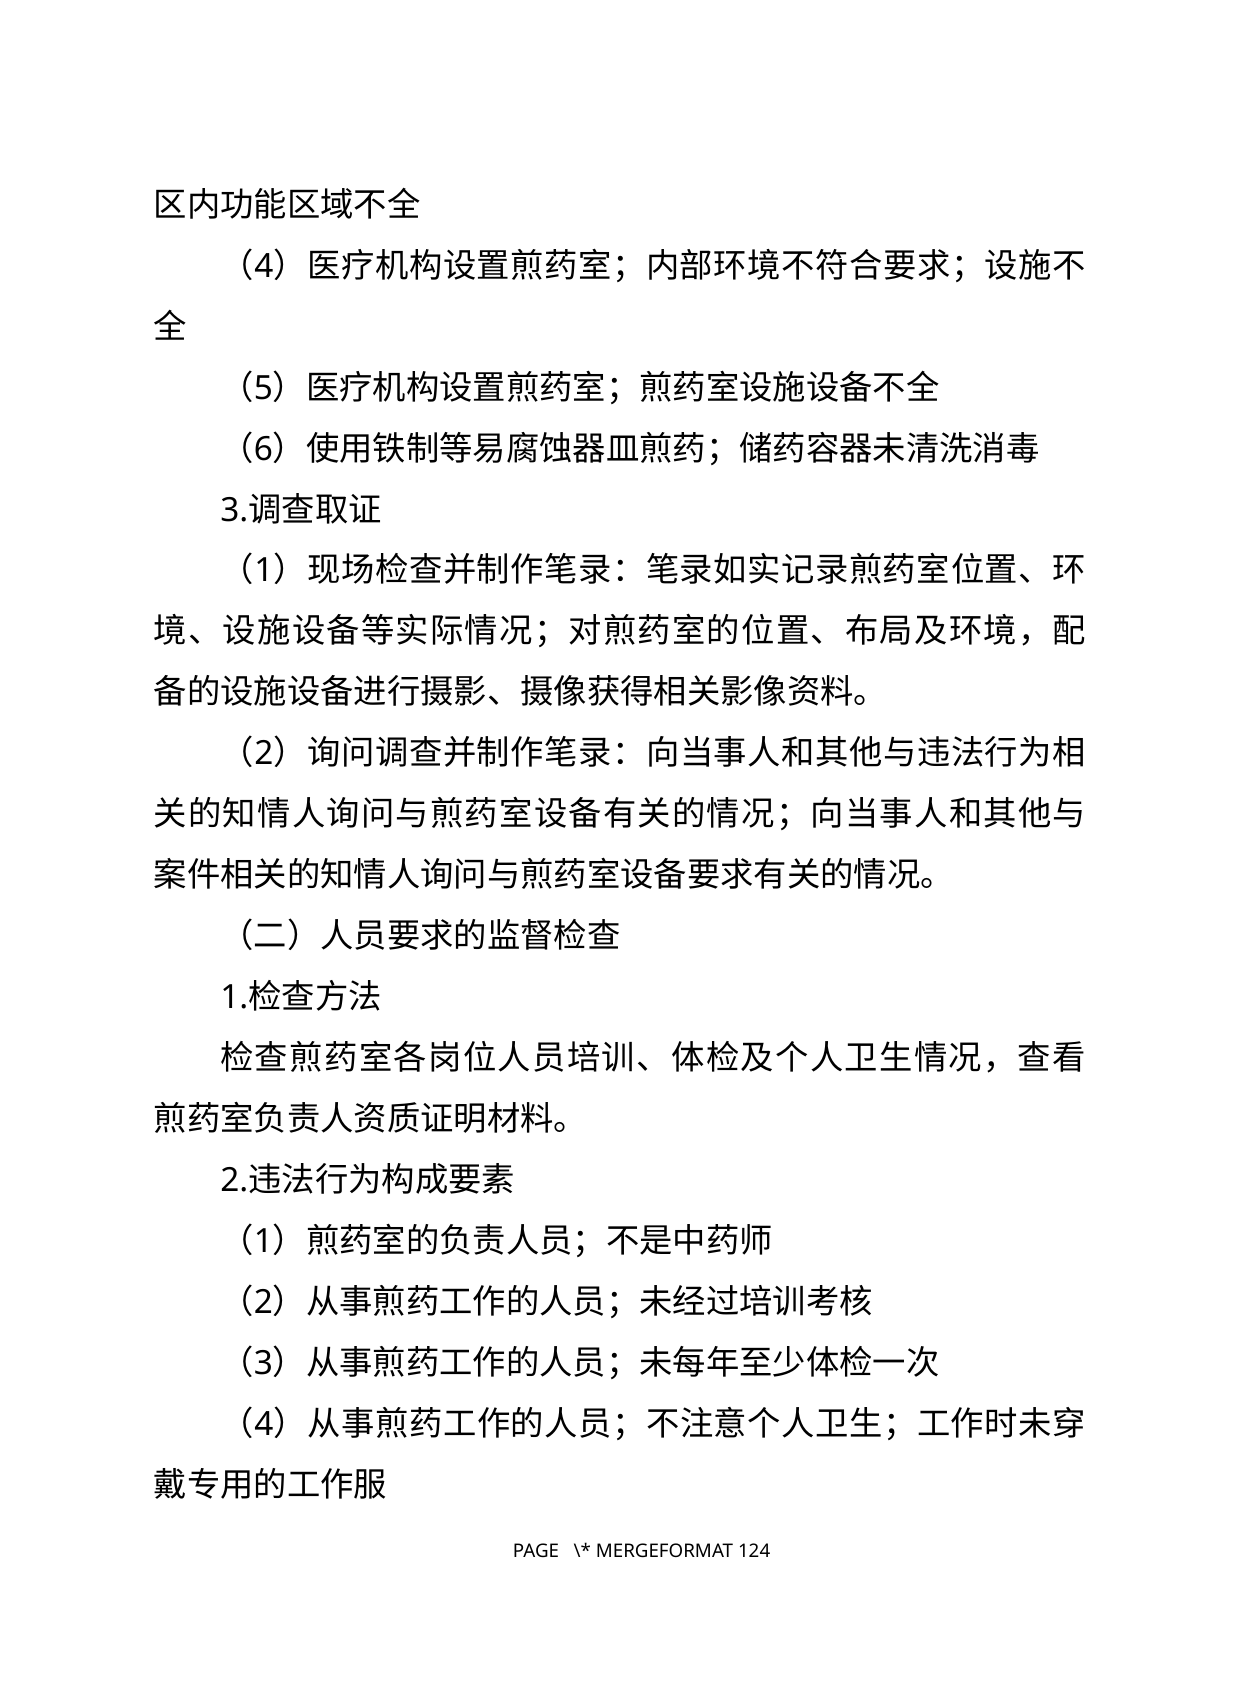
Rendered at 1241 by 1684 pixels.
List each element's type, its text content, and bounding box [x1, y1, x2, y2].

text （2）从事煎药工作的人员；未经过培训考核 [153, 1268, 1087, 1329]
text （6）使用铁制等易腐蚀器皿煎药；储药容器未清洗消毒 [153, 415, 1087, 476]
text （1）煎药室的负责人员；不是中药师 [153, 1207, 1087, 1268]
text （4）从事煎药工作的人员；不注意个人卫生；工作时未穿戴专用的工作服 [153, 1390, 1087, 1512]
text 1.检查方法 [153, 963, 1087, 1024]
text （3）从事煎药工作的人员；未每年至少体检一次 [153, 1329, 1087, 1390]
text （4）医疗机构设置煎药室；内部环境不符合要求；设施不全 [153, 232, 1087, 354]
text 2.违法行为构成要素 [153, 1146, 1087, 1207]
text （2）询问调查并制作笔录：向当事人和其他与违法行为相关的知情人询问与煎药室设备有关的情况；向当事人和其他与案件相关的知情人询问与煎药室设备要求有关的情况。 [153, 720, 1087, 903]
text （1）现场检查并制作笔录：笔录如实记录煎药室位置、环境、设施设备等实际情况；对煎药室的位置、布局及环境，配备的设施设备进行摄影、摄像获得相关影像资料。 [153, 537, 1087, 720]
text （5）医疗机构设置煎药室；煎药室设施设备不全 [153, 354, 1087, 415]
text 检查煎药室各岗位人员培训、体检及个人卫生情况，查看煎药室负责人资质证明材料。 [153, 1024, 1087, 1146]
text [153, 171, 1087, 232]
text （二）人员要求的监督检查 [153, 903, 1087, 963]
text 3.调查取证 [153, 476, 1087, 537]
